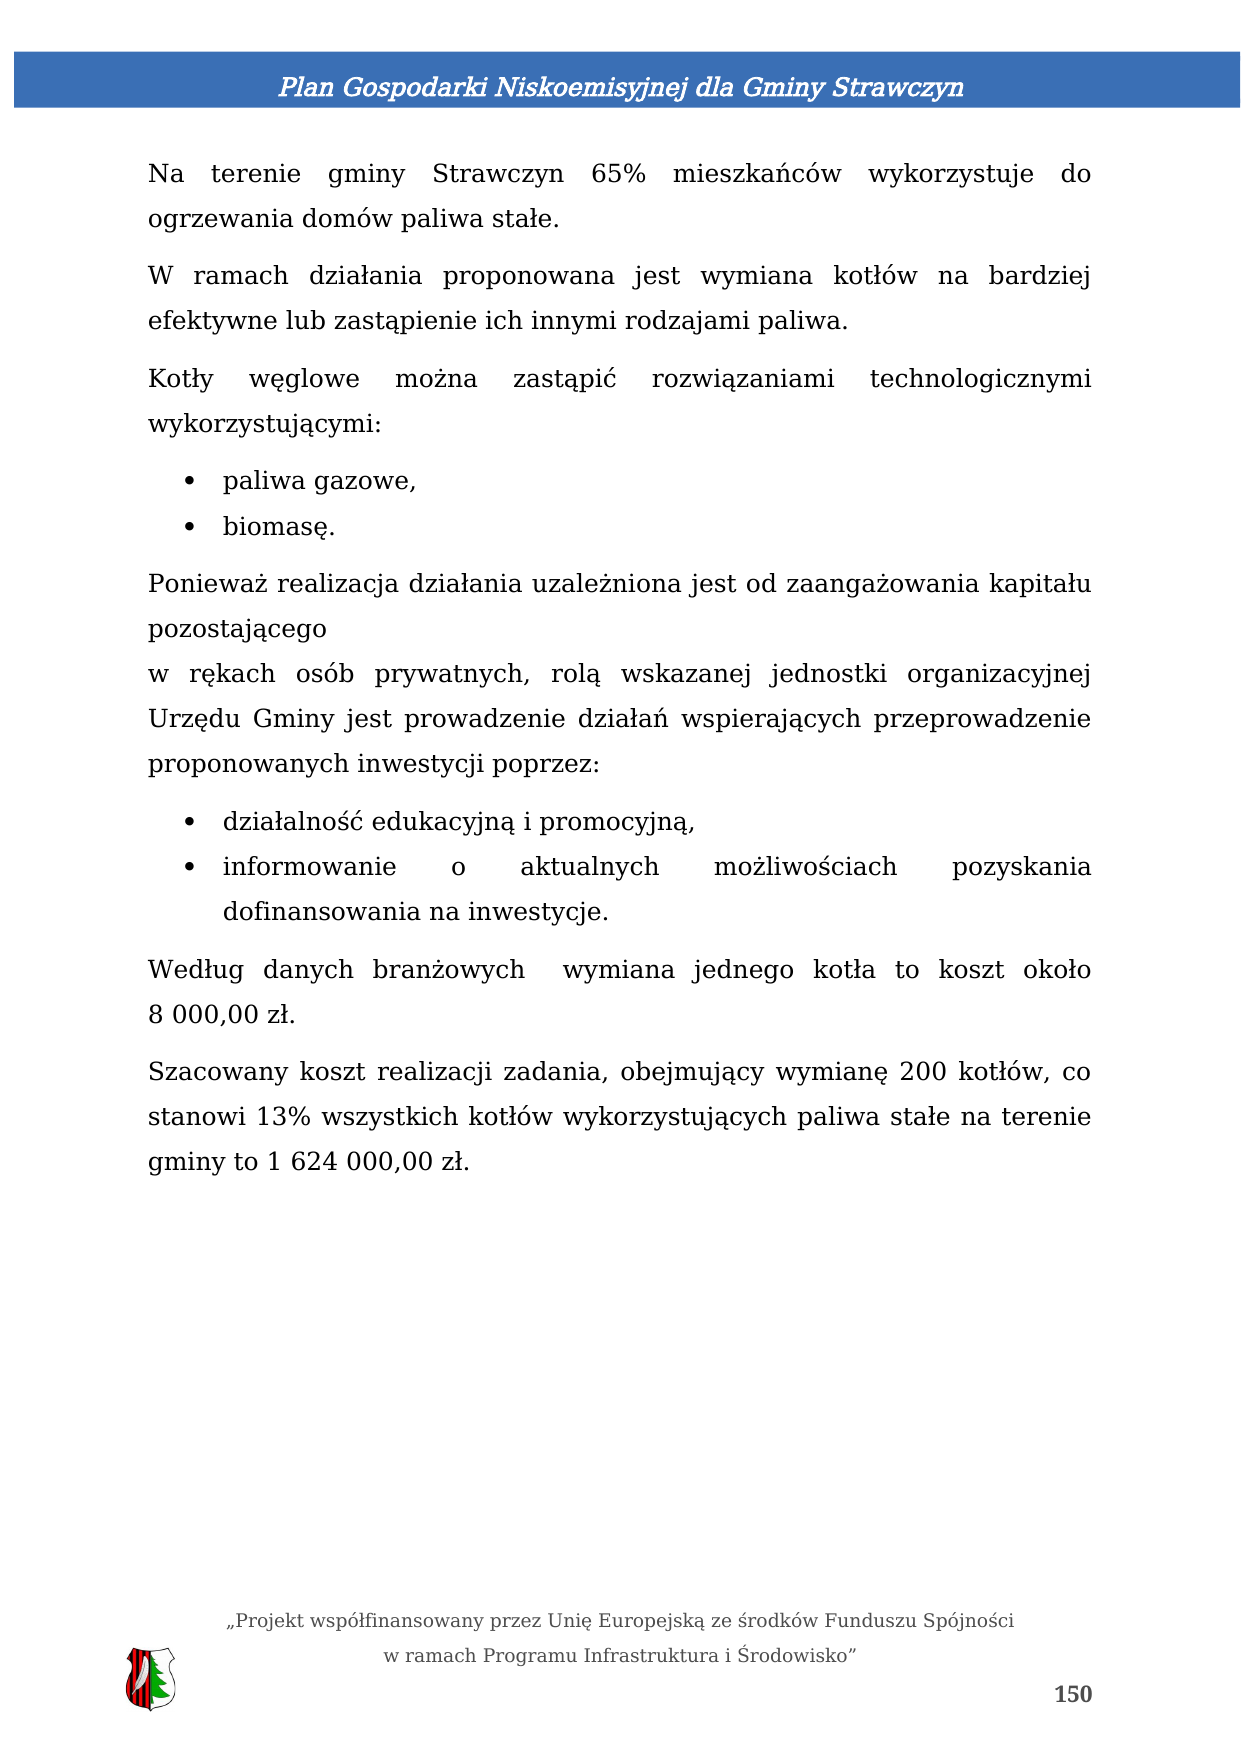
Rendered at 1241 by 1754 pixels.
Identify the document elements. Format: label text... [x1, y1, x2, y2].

text Kotły węglowe można zastąpić rozwiązaniami technologicznymi wykorzystującymi: [148, 362, 1092, 437]
text Ponieważ realizacja działania uzależniona jest od zaangażowania kapitału pozostającego w rękach osób prywatnych, rolą wskazanej jednostki organizacyjnej Urzędu Gminy jest prowadzenie działań wspierających przeprowadzenie proponowanych inwestycji poprzez: [148, 568, 1092, 778]
list biomasę. [185, 510, 1092, 540]
text Szacowany koszt realizacji zadania, obejmujący wymianę 200 kotłów, co stanowi 13% wszystkich kotłów wykorzystujących paliwa stałe na terenie gminy to 1 624 000,00 zł. [148, 1056, 1092, 1176]
text Według danych branżowych wymiana jednego kotła to koszt około 8 000,00 zł. [148, 953, 1092, 1028]
list działalność edukacyjną i promocyjną, [185, 805, 1092, 836]
list informowanie o aktualnych możliwościach pozyskania dofinansowania na inwestycje. [185, 851, 1092, 926]
text Na terenie gminy Strawczyn 65% mieszkańców wykorzystuje do ogrzewania domów paliwa stałe. [148, 157, 1092, 232]
text W ramach działania proponowana jest wymiana kotłów na bardziej efektywne lub zastąpienie ich innymi rodzajami paliwa. [148, 260, 1092, 335]
list paliwa gazowe, [185, 465, 1092, 495]
picture [125, 1647, 176, 1712]
